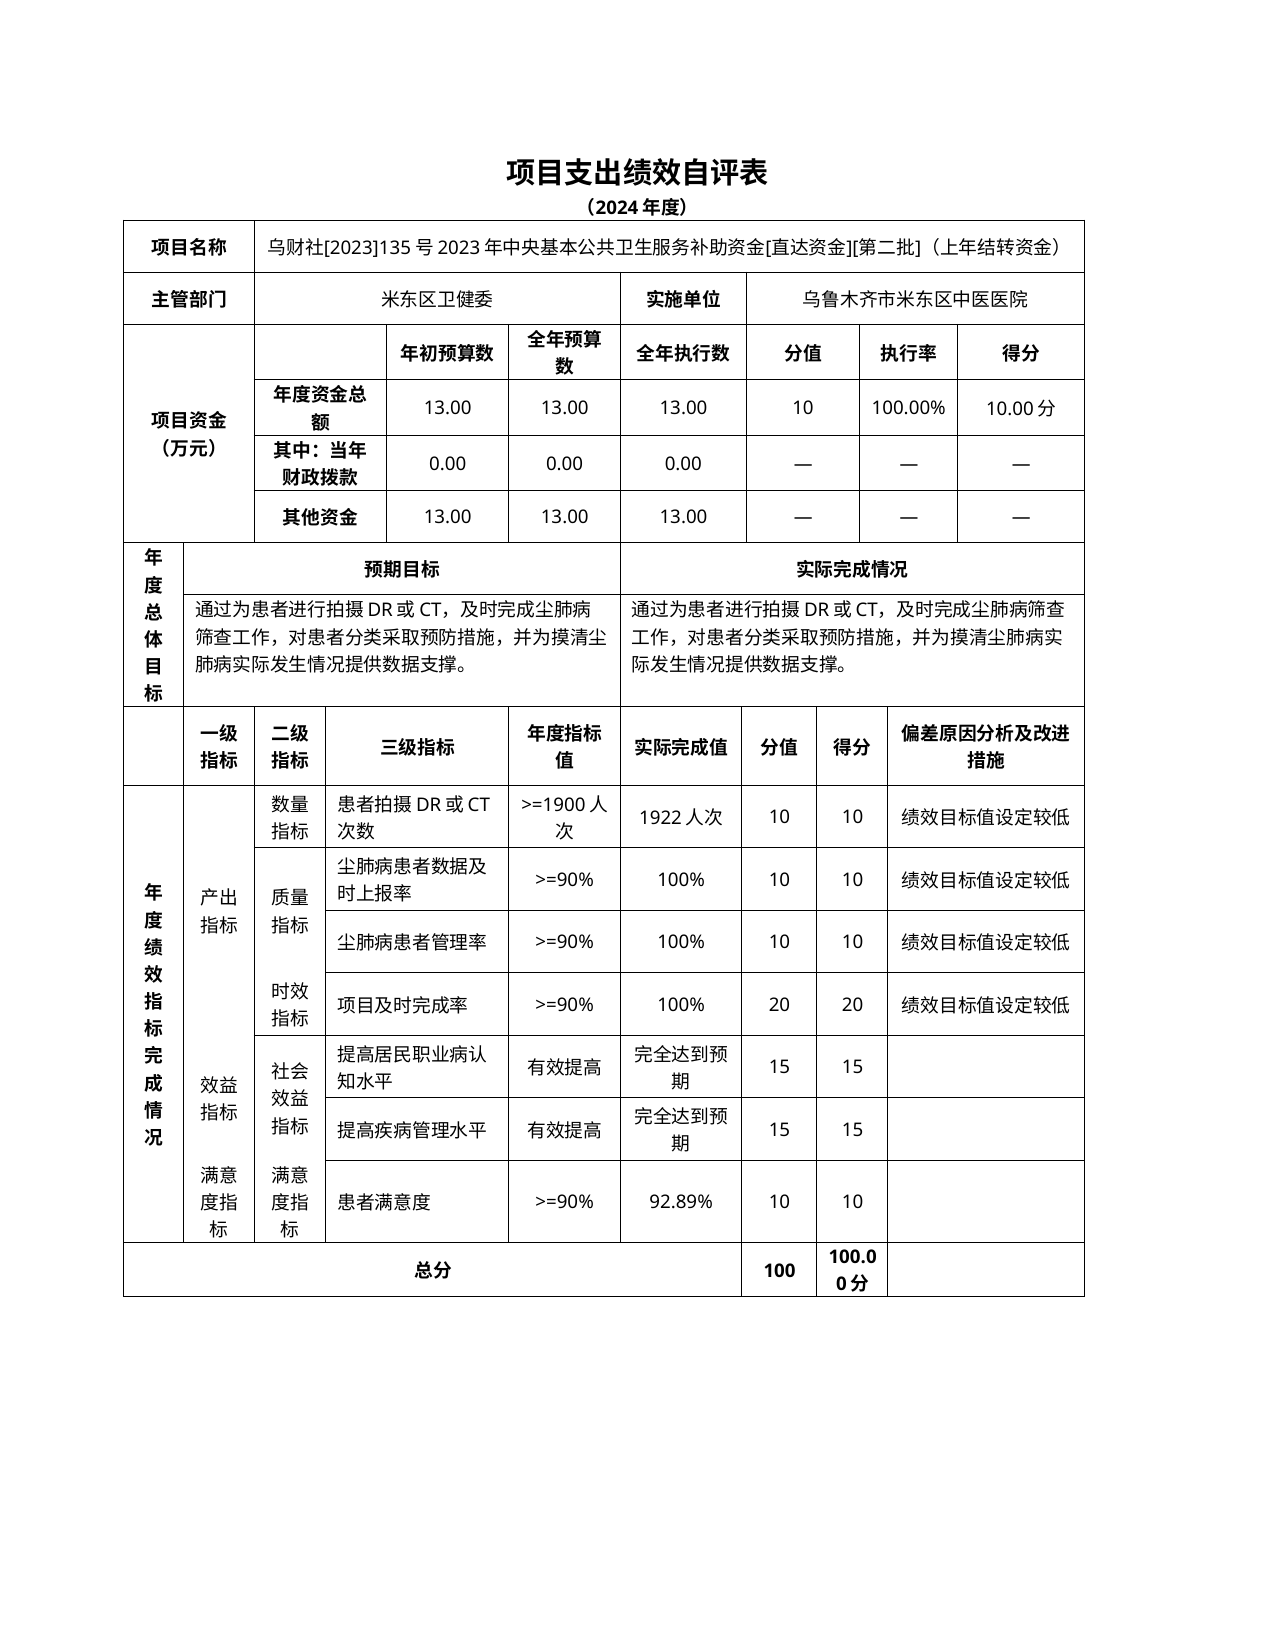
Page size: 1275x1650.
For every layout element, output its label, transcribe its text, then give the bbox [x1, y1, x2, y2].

table_cell 三级指标 [326, 707, 508, 785]
table_cell >=90% [509, 911, 620, 972]
table_cell 10 [742, 911, 816, 972]
table_cell 0.00 [509, 436, 620, 490]
table_cell 100% [621, 911, 741, 972]
table_cell 13.00 [387, 380, 508, 434]
text （2024年度） [187, 192, 1087, 219]
table_cell [888, 1161, 1084, 1242]
table_cell [888, 1098, 1084, 1160]
table_cell 时效指标 [255, 972, 325, 1035]
table_cell 分值 [742, 707, 816, 785]
table_cell 13.00 [621, 380, 746, 434]
table_cell 20 [817, 973, 887, 1035]
table_cell 社会效益指标 [255, 1036, 325, 1160]
table_cell 偏差原因分析及改进措施 [888, 707, 1084, 785]
table_cell 15 [817, 1036, 887, 1097]
table_cell 全年预算数 [509, 325, 620, 379]
table_cell 分值 [747, 325, 859, 379]
table_cell — [747, 491, 859, 542]
table_cell 数量指标 [255, 786, 325, 847]
table_cell 100.00% [860, 380, 957, 434]
table_cell 10 [817, 911, 887, 972]
table_cell 100 [742, 1243, 816, 1296]
table_cell 10 [742, 786, 816, 847]
table_cell 满意度指标 [255, 1160, 325, 1242]
table_cell 10 [817, 848, 887, 910]
table_cell — [958, 436, 1084, 490]
table_cell 15 [742, 1098, 816, 1160]
table_cell 通过为患者进行拍摄DR或CT，及时完成尘肺病筛查工作，对患者分类采取预防措施，并为摸清尘肺病实际发生情况提供数据支撑。 [184, 595, 620, 706]
table_cell >=90% [509, 1161, 620, 1242]
table_cell 尘肺病患者管理率 [326, 911, 508, 972]
table_cell 10 [742, 1161, 816, 1242]
table_cell — [747, 436, 859, 490]
table_cell 产出指标 [184, 786, 254, 1035]
table_cell 尘肺病患者数据及时上报率 [326, 848, 508, 910]
table_cell 患者满意度 [326, 1161, 508, 1242]
table_cell 年度总体目标 [124, 543, 183, 706]
table_cell 有效提高 [509, 1036, 620, 1097]
table_cell 实施单位 [621, 273, 746, 324]
table_cell 年度指标值 [509, 707, 620, 785]
table_cell 年初预算数 [387, 325, 508, 379]
table_cell 完全达到预期 [621, 1036, 741, 1097]
table_cell [888, 1036, 1084, 1097]
table_cell 0.00 [387, 436, 508, 490]
table_cell 项目及时完成率 [326, 973, 508, 1035]
table_cell 绩效目标值设定较低 [888, 848, 1084, 910]
table_cell 全年执行数 [621, 325, 746, 379]
table_cell 质量指标 [255, 848, 325, 972]
table_header 乌财社[2023]135号2023年中央基本公共卫生服务补助资金[直达资金][第二批]（上年结转资金） [255, 221, 1084, 272]
table_cell 主管部门 [124, 273, 254, 324]
table_cell 一级指标 [184, 707, 254, 785]
table_cell 10 [817, 1161, 887, 1242]
table_cell 92.89% [621, 1161, 741, 1242]
table_cell 100% [621, 848, 741, 910]
table_cell 二级指标 [255, 707, 325, 785]
table_cell 患者拍摄DR或CT次数 [326, 786, 508, 847]
table_cell 13.00 [387, 491, 508, 542]
table_cell 10.00分 [958, 380, 1084, 434]
table_cell 0.00 [621, 436, 746, 490]
table_cell 20 [742, 973, 816, 1035]
table_cell — [860, 436, 957, 490]
table_cell 完全达到预期 [621, 1098, 741, 1160]
table_cell 其他资金 [255, 491, 386, 542]
table_cell 绩效目标值设定较低 [888, 786, 1084, 847]
table_cell >=90% [509, 848, 620, 910]
table_cell 10 [817, 786, 887, 847]
table_cell >=1900人次 [509, 786, 620, 847]
table_header 项目名称 [124, 221, 254, 272]
table_cell 10 [742, 848, 816, 910]
table_cell >=90% [509, 973, 620, 1035]
table_cell 100.00分 [817, 1243, 887, 1296]
table_cell 得分 [958, 325, 1084, 379]
table_cell 绩效目标值设定较低 [888, 973, 1084, 1035]
table_cell 效益指标 [184, 1035, 254, 1160]
table_cell 年度资金总额 [255, 380, 386, 434]
table_cell 13.00 [509, 491, 620, 542]
table_cell 乌鲁木齐市米东区中医医院 [747, 273, 1084, 324]
table_cell 15 [817, 1098, 887, 1160]
table_cell 13.00 [621, 491, 746, 542]
table_cell 米东区卫健委 [255, 273, 620, 324]
table_cell 年度绩效指标完成情况 [124, 786, 183, 1242]
table_cell — [860, 491, 957, 542]
table_cell 通过为患者进行拍摄DR或CT，及时完成尘肺病筛查工作，对患者分类采取预防措施，并为摸清尘肺病实际发生情况提供数据支撑。 [621, 595, 1084, 706]
table_cell 得分 [817, 707, 887, 785]
table_cell 绩效目标值设定较低 [888, 911, 1084, 972]
table_cell 总分 [124, 1243, 741, 1296]
table_cell [255, 325, 386, 379]
table_cell 预期目标 [184, 543, 620, 594]
table_cell 15 [742, 1036, 816, 1097]
table_cell 10 [747, 380, 859, 434]
table_cell 项目资金（万元） [124, 325, 254, 542]
text 项目支出绩效自评表 [187, 150, 1087, 192]
table_cell 实际完成情况 [621, 543, 1084, 594]
table_cell 其中：当年财政拨款 [255, 436, 386, 490]
table_cell 提高疾病管理水平 [326, 1098, 508, 1160]
table_cell [888, 1243, 1084, 1296]
table_cell 13.00 [509, 380, 620, 434]
table_cell 有效提高 [509, 1098, 620, 1160]
table_cell 1922人次 [621, 786, 741, 847]
table_cell 满意度指标 [184, 1160, 254, 1242]
table_cell 100% [621, 973, 741, 1035]
table_cell 实际完成值 [621, 707, 741, 785]
table_cell [124, 707, 183, 785]
table_cell — [958, 491, 1084, 542]
table_cell 执行率 [860, 325, 957, 379]
table_cell 提高居民职业病认知水平 [326, 1036, 508, 1097]
